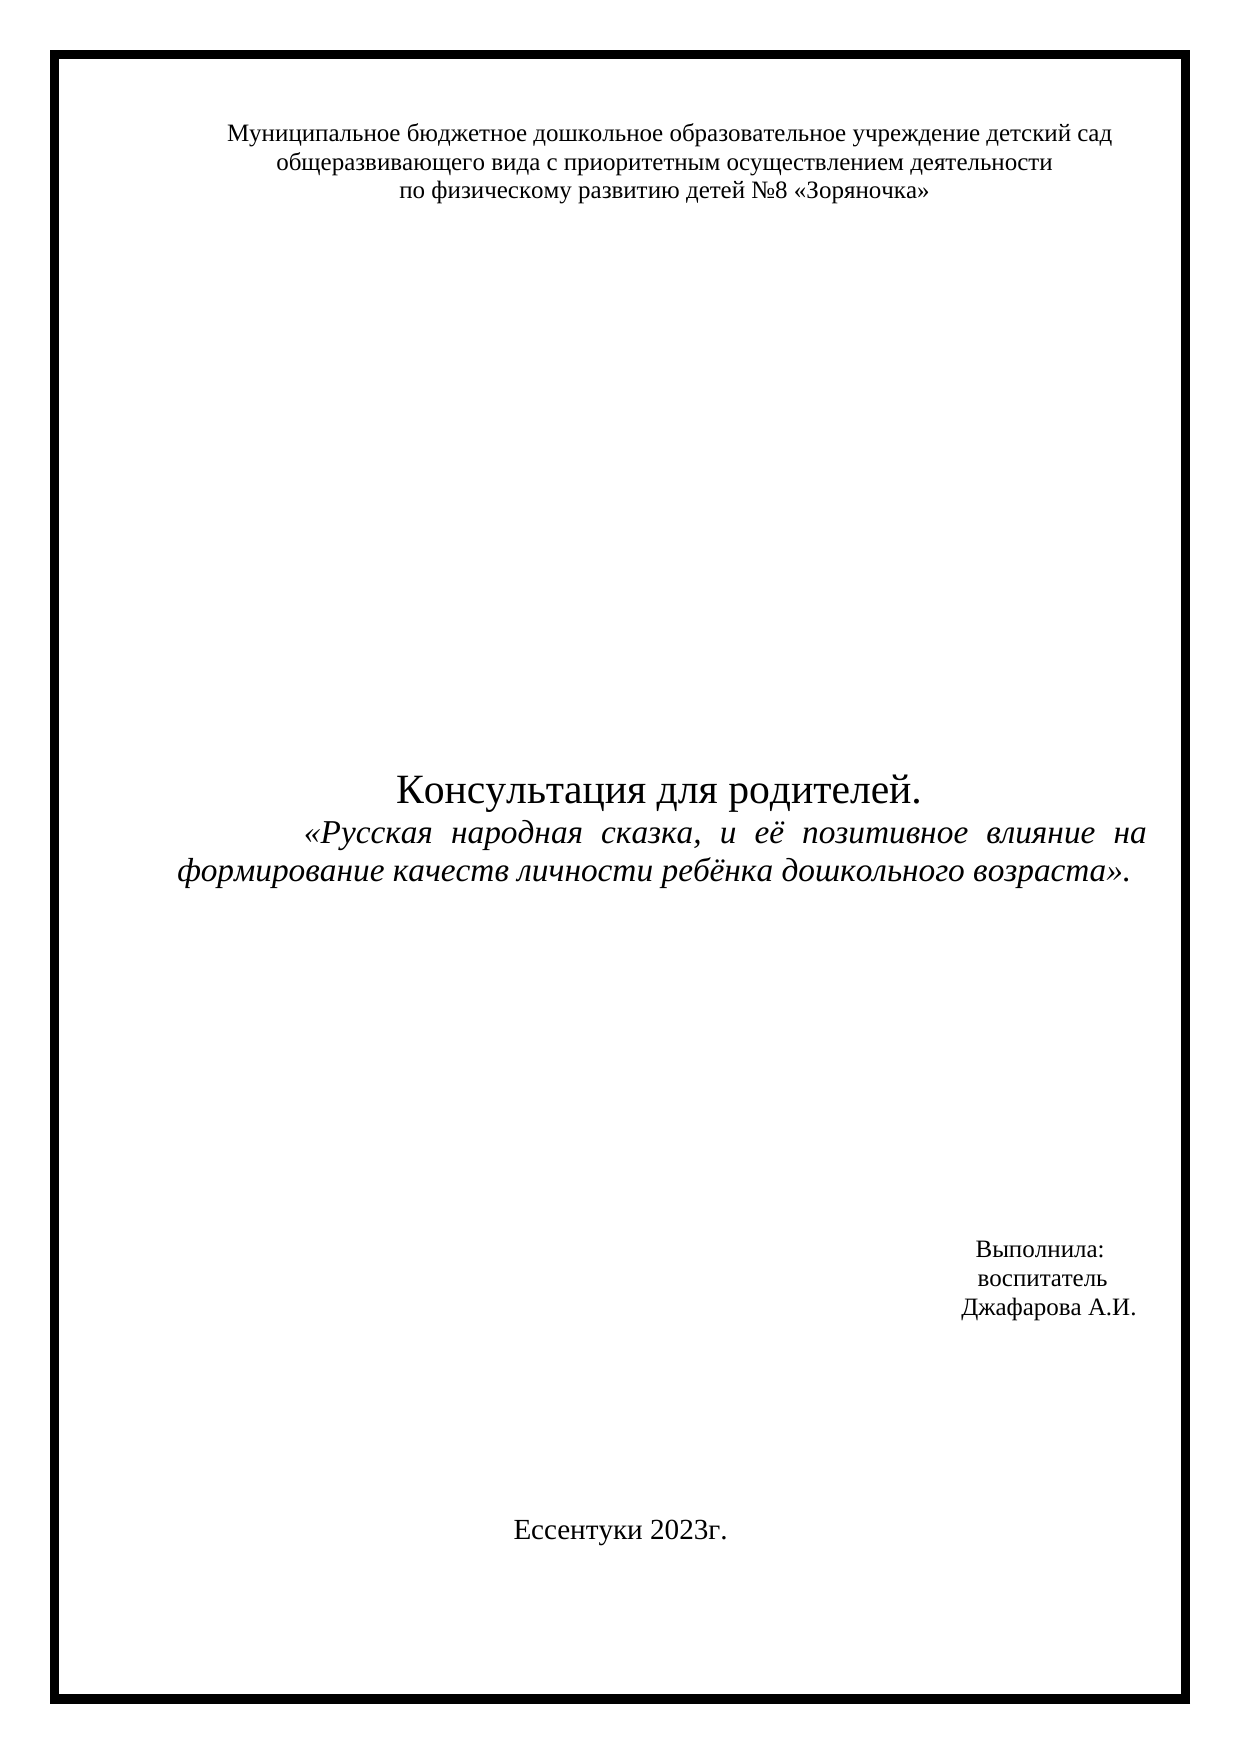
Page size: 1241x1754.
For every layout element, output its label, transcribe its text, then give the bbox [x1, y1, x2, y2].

text Муниципальное бюджетное дошкольное образовательное учреждение детский сад общеразвивающего вида с приоритетным осуществлением деятельности [177, 118, 1152, 176]
text Консультация для родителей. [177, 764, 1152, 812]
text по физическому развитию детей №8 «Зоряночка» [177, 176, 1152, 204]
text Выполнила: [177, 1234, 1152, 1263]
text воспитатель [177, 1263, 1152, 1292]
text Джафарова А.И. [177, 1292, 1152, 1320]
text «Русская народная сказка, и её позитивное влияние на формирование качеств личности ребёнка дошкольного возраста». [177, 812, 1152, 889]
text Ессентуки 2023г. [177, 1512, 1152, 1546]
